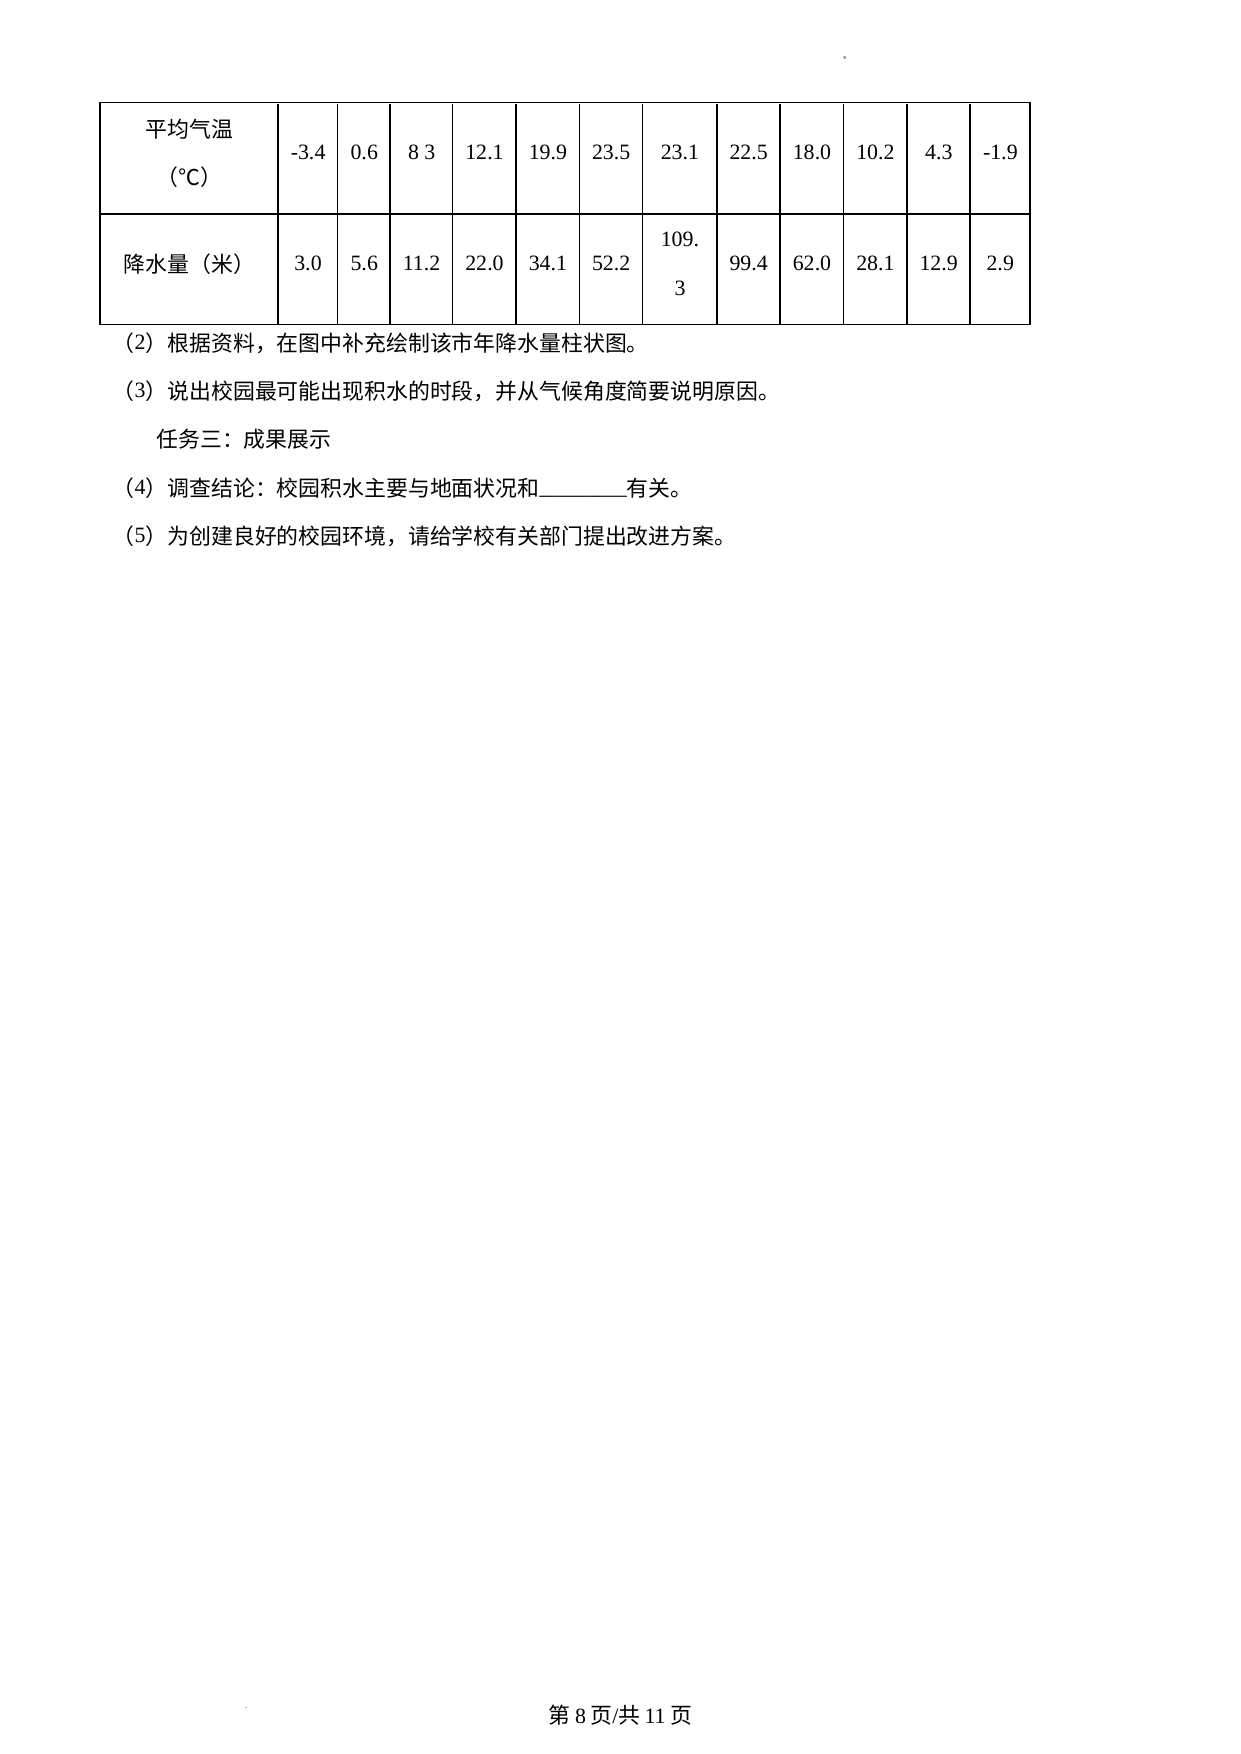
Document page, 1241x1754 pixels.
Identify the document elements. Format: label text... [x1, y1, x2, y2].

table_cell 2.9 [971, 215, 1029, 324]
table_cell 3.0 [279, 215, 337, 324]
table_cell -1.9 [971, 103, 1029, 213]
table_cell 109.3 [643, 215, 716, 324]
table_cell 99.4 [718, 215, 779, 324]
table_cell -3.4 [279, 103, 337, 213]
table_cell 23.5 [580, 103, 642, 213]
table_cell 22.5 [718, 103, 780, 213]
table_cell 83 [391, 103, 452, 213]
table_cell 52.2 [580, 215, 642, 324]
table_cell 平均气温（℃） [101, 103, 278, 213]
table_cell 降水量（米） [101, 215, 277, 324]
table_cell 62.0 [781, 215, 843, 324]
text （3）说出校园最可能出现积水的时段，并从气候角度简要说明原因。 [112, 374, 1128, 406]
table_cell 10.2 [844, 103, 907, 213]
table_cell 22.0 [453, 215, 515, 324]
table_cell 0.6 [338, 103, 390, 213]
text （5）为创建良好的校园环境，请给学校有关部门提出改进方案。 [112, 519, 1128, 551]
text （4）调查结论：校园积水主要与地面状况和________有关。 [112, 470, 1128, 503]
table_cell 4.3 [908, 103, 970, 213]
table_cell 5.6 [338, 215, 389, 324]
table_cell 12.1 [453, 103, 516, 213]
table_cell 23.1 [643, 103, 717, 213]
table_cell 28.1 [844, 215, 906, 324]
text （2）根据资料，在图中补充绘制该市年降水量柱状图。 [112, 325, 1128, 358]
table_cell 11.2 [391, 215, 452, 324]
table_cell 12.9 [908, 215, 969, 324]
text 任务三：成果展示 [112, 422, 1128, 454]
table_cell 34.1 [517, 215, 579, 324]
table_cell 18.0 [781, 103, 843, 213]
table_cell 19.9 [517, 103, 579, 213]
